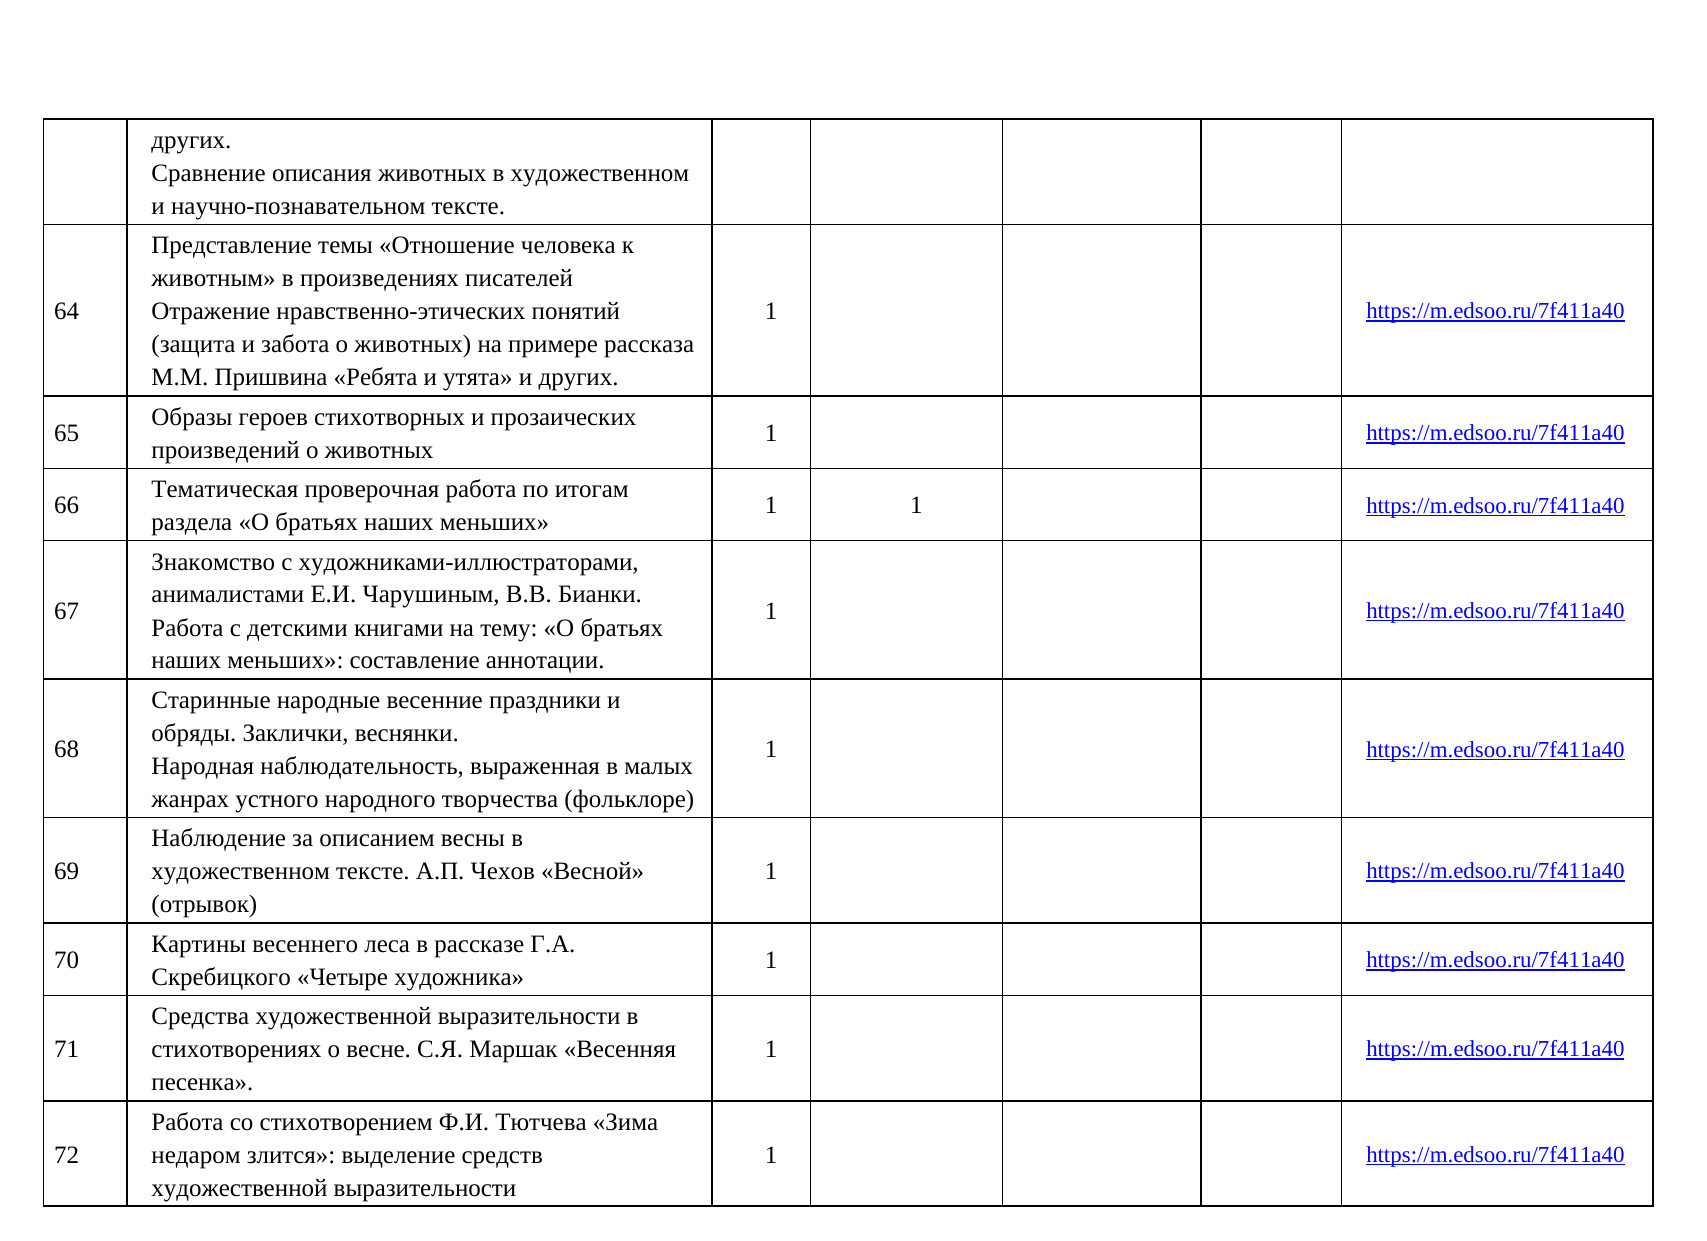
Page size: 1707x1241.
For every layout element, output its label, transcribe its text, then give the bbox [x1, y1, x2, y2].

table_cell [1202, 225, 1341, 395]
table_cell [1003, 120, 1200, 223]
table_cell [1003, 680, 1200, 817]
table_cell https://m.edsoo.ru/7f411a40 [1342, 680, 1652, 817]
table_cell 67 [44, 541, 126, 678]
table_cell [811, 120, 1002, 223]
table_cell 72 [44, 1102, 126, 1205]
table_cell 1 [713, 541, 810, 678]
table_cell 66 [44, 469, 126, 540]
table_cell [811, 541, 1002, 678]
table_cell 1 [713, 996, 810, 1100]
table_cell 1 [713, 120, 810, 223]
table_cell [1003, 541, 1200, 678]
table_cell 68 [44, 680, 126, 817]
table_cell [1003, 924, 1200, 994]
table_cell https://m.edsoo.ru/7f411a40 [1342, 818, 1652, 922]
table_cell Знакомство с художниками-иллюстраторами, анималистами Е.И. Чарушиным, В.В. Бианки. Работа с детскими книгами на тему: «О братьях наших меньших»: составление аннотации. [128, 541, 711, 678]
table_cell [1003, 469, 1200, 540]
table_cell [1202, 469, 1341, 540]
table_cell Представление темы «Отношение человека к животным» в произведениях писателей Отражение нравственно-этических понятий (защита и забота о животных) на примере рассказа М.М. Пришвина «Ребята и утята» и других. [128, 225, 711, 395]
table_cell [1202, 541, 1341, 678]
table_cell Наблюдение за описанием весны в художественном тексте. А.П. Чехов «Весной» (отрывок) [128, 818, 711, 922]
table_cell [1003, 1102, 1200, 1205]
table_cell 65 [44, 397, 126, 467]
table_cell [1202, 120, 1341, 223]
table_cell 1 [811, 469, 1002, 540]
table_cell 1 [713, 1102, 810, 1205]
table_cell https://m.edsoo.ru/7f411a40 [1342, 469, 1652, 540]
table_cell 70 [44, 924, 126, 994]
table_cell [1003, 225, 1200, 395]
table_cell 69 [44, 818, 126, 922]
table_cell [1202, 996, 1341, 1100]
table_cell Старинные народные весенние праздники и обряды. Заклички, веснянки. Народная наблюдательность, выраженная в малых жанрах устного народного творчества (фольклоре) [128, 680, 711, 817]
table_cell [811, 397, 1002, 467]
table_cell https://m.edsoo.ru/7f411a40 [1342, 996, 1652, 1100]
table_cell https://m.edsoo.ru/7f411a40 [1342, 397, 1652, 467]
table_cell [1202, 1102, 1341, 1205]
table_cell [811, 996, 1002, 1100]
table_cell 1 [713, 924, 810, 994]
table_cell [1202, 397, 1341, 467]
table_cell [128, 120, 711, 223]
table_cell https://m.edsoo.ru/7f411a40 [1342, 225, 1652, 395]
table_cell [1202, 680, 1341, 817]
table_cell [1003, 397, 1200, 467]
table_cell [1202, 818, 1341, 922]
table_cell 71 [44, 996, 126, 1100]
table_cell 1 [713, 469, 810, 540]
table_cell 64 [44, 225, 126, 395]
table_cell [1003, 818, 1200, 922]
table_cell [1003, 996, 1200, 1100]
table_cell Тематическая проверочная работа по итогам раздела «О братьях наших меньших» [128, 469, 711, 540]
table_cell https://m.edsoo.ru/7f411a40 [1342, 924, 1652, 994]
table_cell [811, 924, 1002, 994]
table_cell [1202, 924, 1341, 994]
table_cell Средства художественной выразительности в стихотворениях о весне. С.Я. Маршак «Весенняя песенка». [128, 996, 711, 1100]
table_cell 63 [44, 120, 126, 223]
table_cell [1342, 1102, 1652, 1205]
table_cell 1 [713, 818, 810, 922]
table_cell 1 [713, 680, 810, 817]
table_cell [1342, 120, 1652, 223]
table_cell [811, 818, 1002, 922]
table_cell [811, 225, 1002, 395]
table_cell [811, 1102, 1002, 1205]
table_cell Картины весеннего леса в рассказе Г.А. Скребицкого «Четыре художника» [128, 924, 711, 994]
table_cell https://m.edsoo.ru/7f411a40 [1342, 541, 1652, 678]
table_cell 1 [713, 397, 810, 467]
table_cell [811, 680, 1002, 817]
table_cell Образы героев стихотворных и прозаических произведений о животных [128, 397, 711, 467]
table_cell 1 [713, 225, 810, 395]
table_cell Работа со стихотворением Ф.И. Тютчева «Зима недаром злится»: выделение средств художественной выразительности [128, 1102, 711, 1205]
